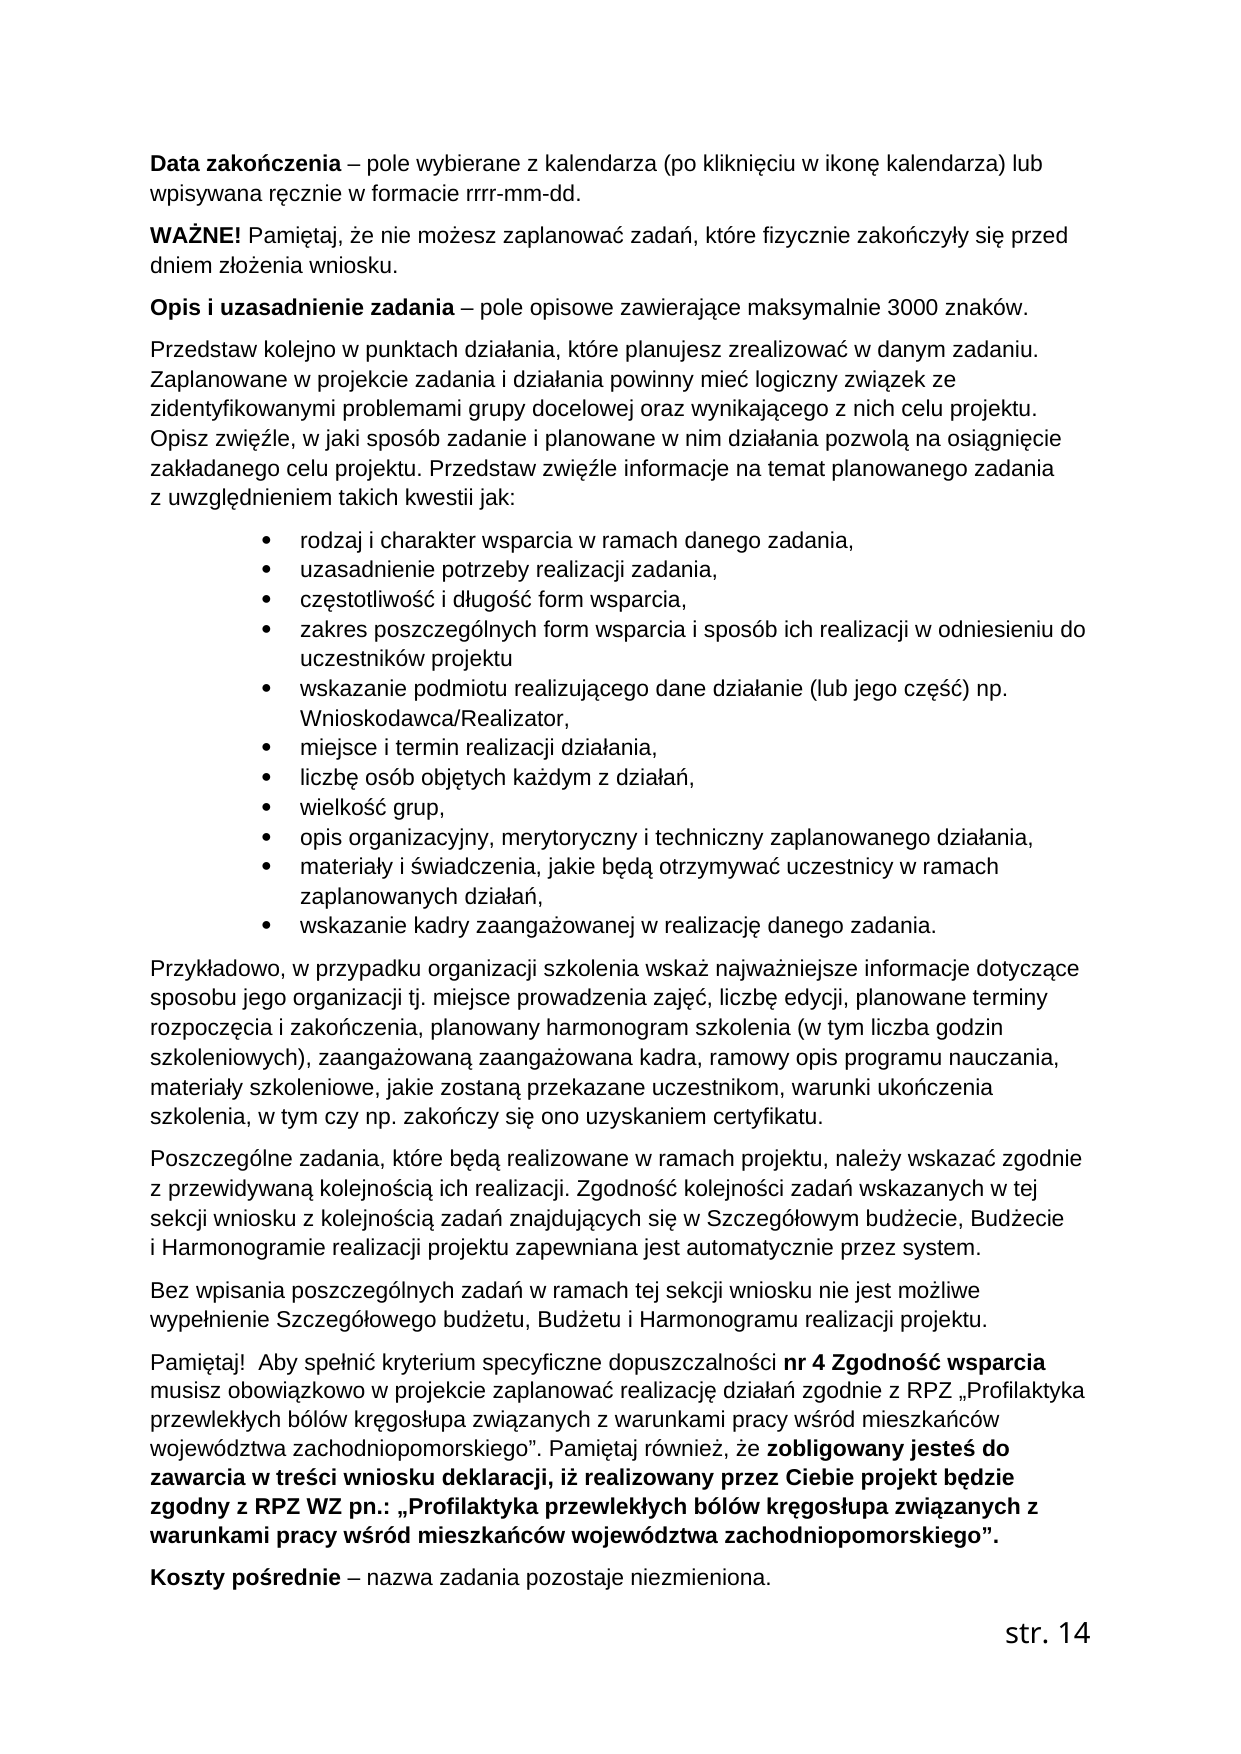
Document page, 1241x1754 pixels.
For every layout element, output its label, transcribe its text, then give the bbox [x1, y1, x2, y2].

list częstotliwość i długość form wsparcia, [262, 586, 1090, 612]
list liczbę osób objętych każdym z działań, [262, 764, 1090, 790]
list uzasadnienie potrzeby realizacji zadania, [262, 556, 1090, 583]
list wskazanie podmiotu realizującego dane działanie (lub jego część) np. Wnioskodawca/Realizator, [262, 675, 1090, 731]
list materiały i świadczenia, jakie będą otrzymywać uczestnicy w ramach zaplanowanych działań, [262, 853, 1090, 909]
list opis organizacyjny, merytoryczny i techniczny zaplanowanego działania, [262, 823, 1090, 850]
text Pamiętaj! Aby spełnić kryterium specyficzne dopuszczalności nr 4 Zgodność wsparcia musisz obowiązkowo w projekcie zaplanować realizację działań zgodnie z RPZ „Profilaktyka przewlekłych bólów kręgosłupa związanych z warunkami pracy wśród mieszkańców województwa zachodniopomorskiego”. Pamiętaj również, że zobligowany jesteś do zawarcia w treści wniosku deklaracji, iż realizowany przez Ciebie projekt będzie zgodny z RPZ WZ pn.: „Profilaktyka przewlekłych bólów kręgosłupa związanych z warunkami pracy wśród mieszkańców województwa zachodniopomorskiego”. [150, 1348, 1090, 1548]
text Opis i uzasadnienie zadania – pole opisowe zawierające maksymalnie 3000 znaków. [150, 294, 1090, 320]
text Bez wpisania poszczególnych zadań w ramach tej sekcji wniosku nie jest możliwe wypełnienie Szczegółowego budżetu, Budżetu i Harmonogramu realizacji projektu. [150, 1277, 1090, 1333]
text Przykładowo, w przypadku organizacji szkolenia wskaż najważniejsze informacje dotyczące sposobu jego organizacji tj. miejsce prowadzenia zajęć, liczbę edycji, planowane terminy rozpoczęcia i zakończenia, planowany harmonogram szkolenia (w tym liczba godzin szkoleniowych), zaangażowaną zaangażowana kadra, ramowy opis programu nauczania, materiały szkoleniowe, jakie zostaną przekazane uczestnikom, warunki ukończenia szkolenia, w tym czy np. zakończy się ono uzyskaniem certyfikatu. [150, 955, 1090, 1129]
list zakres poszczególnych form wsparcia i sposób ich realizacji w odniesieniu do uczestników projektu [262, 616, 1090, 672]
text Data zakończenia – pole wybierane z kalendarza (po kliknięciu w ikonę kalendarza) lub wpisywana ręcznie w formacie rrrr-mm-dd. [150, 150, 1090, 206]
list wielkość grup, [262, 794, 1090, 820]
text Przedstaw kolejno w punktach działania, które planujesz zrealizować w danym zadaniu. Zaplanowane w projekcie zadania i działania powinny mieć logiczny związek ze zidentyfikowanymi problemami grupy docelowej oraz wynikającego z nich celu projektu. Opisz zwięźle, w jaki sposób zadanie i planowane w nim działania pozwolą na osiągnięcie zakładanego celu projektu. Przedstaw zwięźle informacje na temat planowanego zadania z uwzględnieniem takich kwestii jak: [150, 336, 1090, 511]
text WAŻNE! Pamiętaj, że nie możesz zaplanować zadań, które fizycznie zakończyły się przed dniem złożenia wniosku. [150, 222, 1090, 278]
text Poszczególne zadania, które będą realizowane w ramach projektu, należy wskazać zgodnie z przewidywaną kolejnością ich realizacji. Zgodność kolejności zadań wskazanych w tej sekcji wniosku z kolejnością zadań znajdujących się w Szczegółowym budżecie, Budżecie i Harmonogramie realizacji projektu zapewniana jest automatycznie przez system. [150, 1145, 1090, 1261]
list miejsce i termin realizacji działania, [262, 734, 1090, 761]
list rodzaj i charakter wsparcia w ramach danego zadania, [262, 527, 1090, 553]
text Koszty pośrednie – nazwa zadania pozostaje niezmieniona. [150, 1564, 1090, 1590]
list wskazanie kadry zaangażowanej w realizację danego zadania. [262, 912, 1090, 939]
